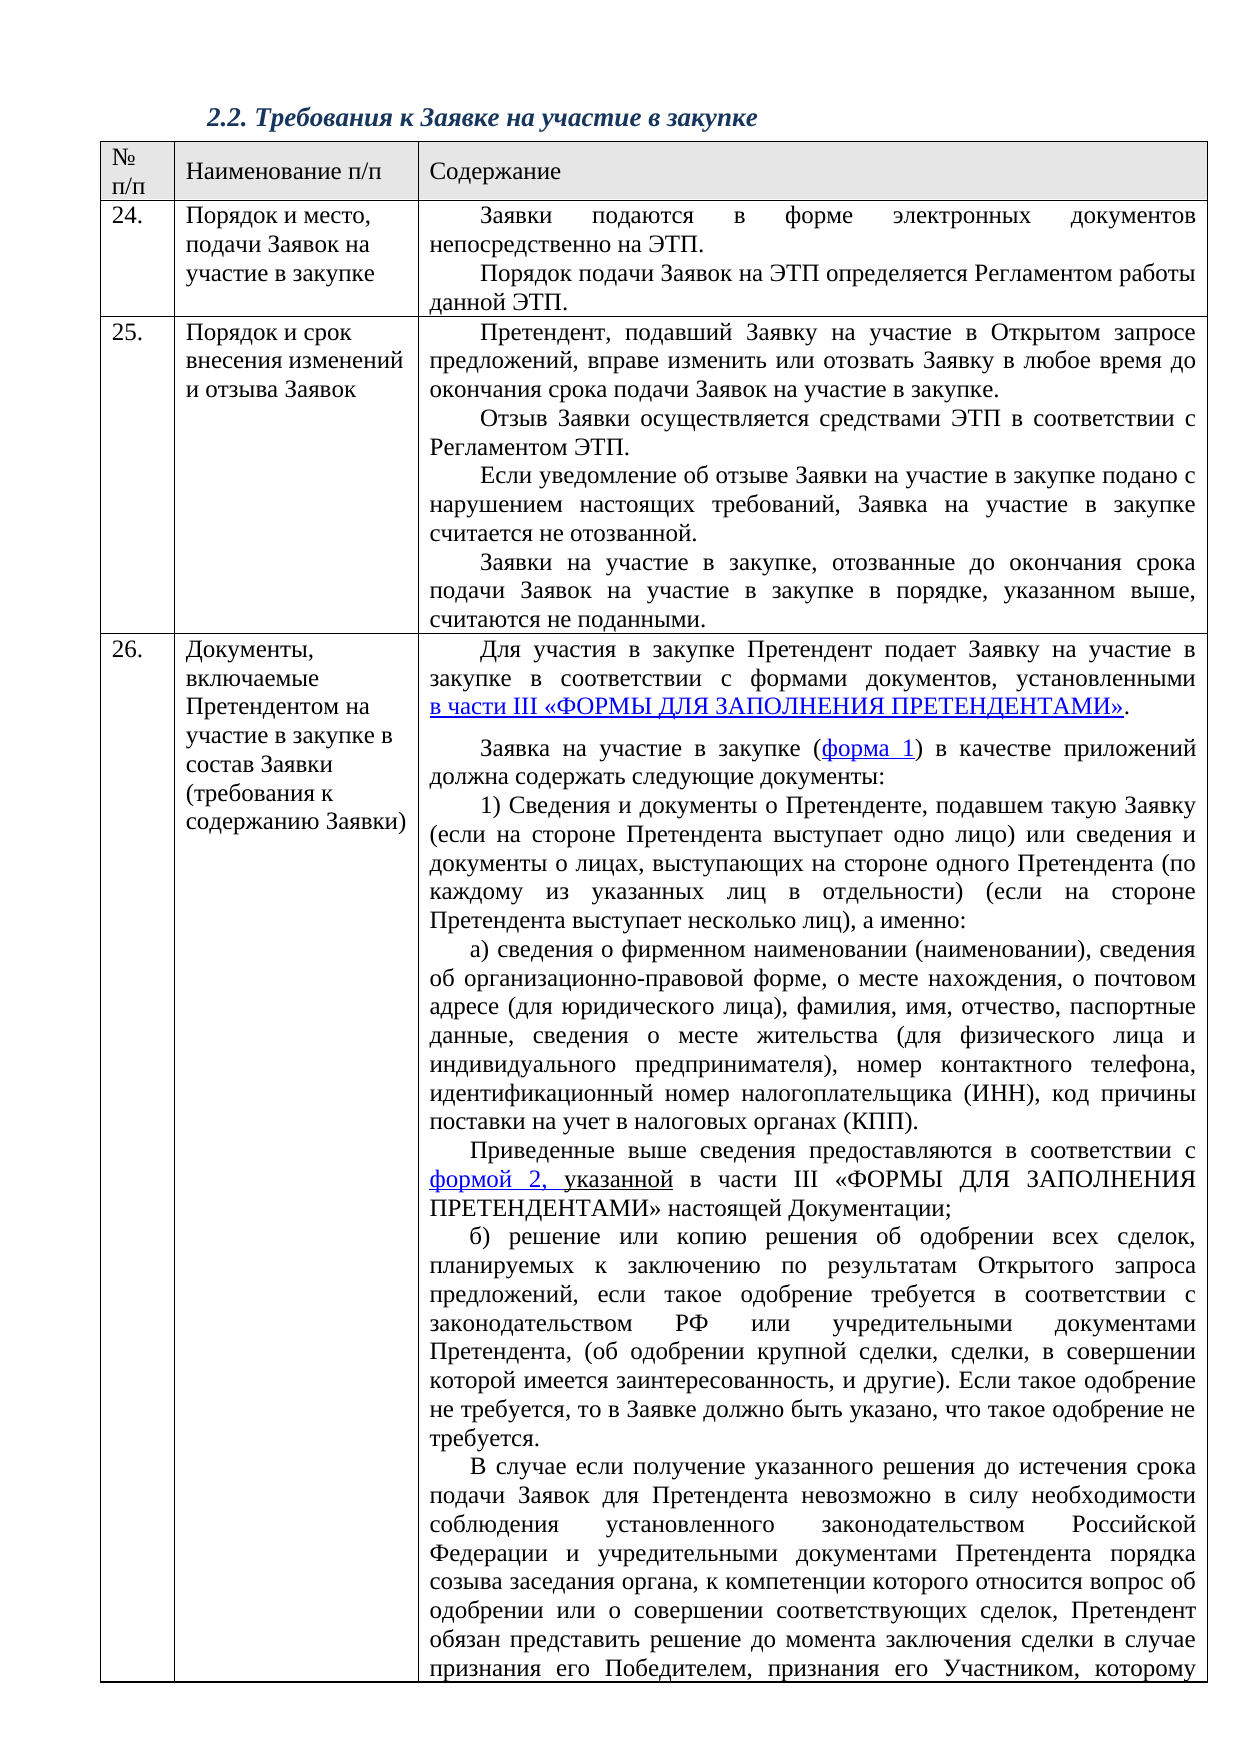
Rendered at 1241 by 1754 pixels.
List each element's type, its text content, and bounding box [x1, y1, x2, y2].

table_cell [101, 317, 174, 633]
table_cell Заявки подаются в форме электронных документов непосредственно на ЭТП. Порядок подачи Заявок на ЭТП определяется Регламентом работы данной ЭТП. [419, 201, 1207, 316]
table_cell Претендент, подавший Заявку на участие в Открытом запросе предложений, вправе изменить или отозвать Заявку в любое время до окончания срока подачи Заявок на участие в закупке. Отзыв Заявки осуществляется средствами ЭТП в соответствии с Регламентом ЭТП. Если уведомление об отзыве Заявки на участие в закупке подано с нарушением настоящих требований, Заявка на участие в закупке считается не отозванной. Заявки на участие в закупке, отозванные до окончания срока подачи Заявок на участие в закупке в порядке, указанном выше, считаются не поданными. [419, 317, 1207, 633]
table_header Наименование п/п [175, 142, 418, 199]
table_cell Порядок и место, подачи Заявок на участие в закупке [175, 201, 418, 316]
table_cell [101, 634, 174, 1681]
table_header № п/п [101, 142, 174, 199]
table_cell Порядок и срок внесения изменений и отзыва Заявок [175, 317, 418, 633]
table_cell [175, 634, 418, 1681]
table_cell [101, 201, 174, 316]
subtitle 2.2. Требования к Заявке на участие в закупке [207, 101, 1181, 132]
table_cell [419, 634, 1207, 1681]
table_header Содержание [419, 142, 1207, 199]
